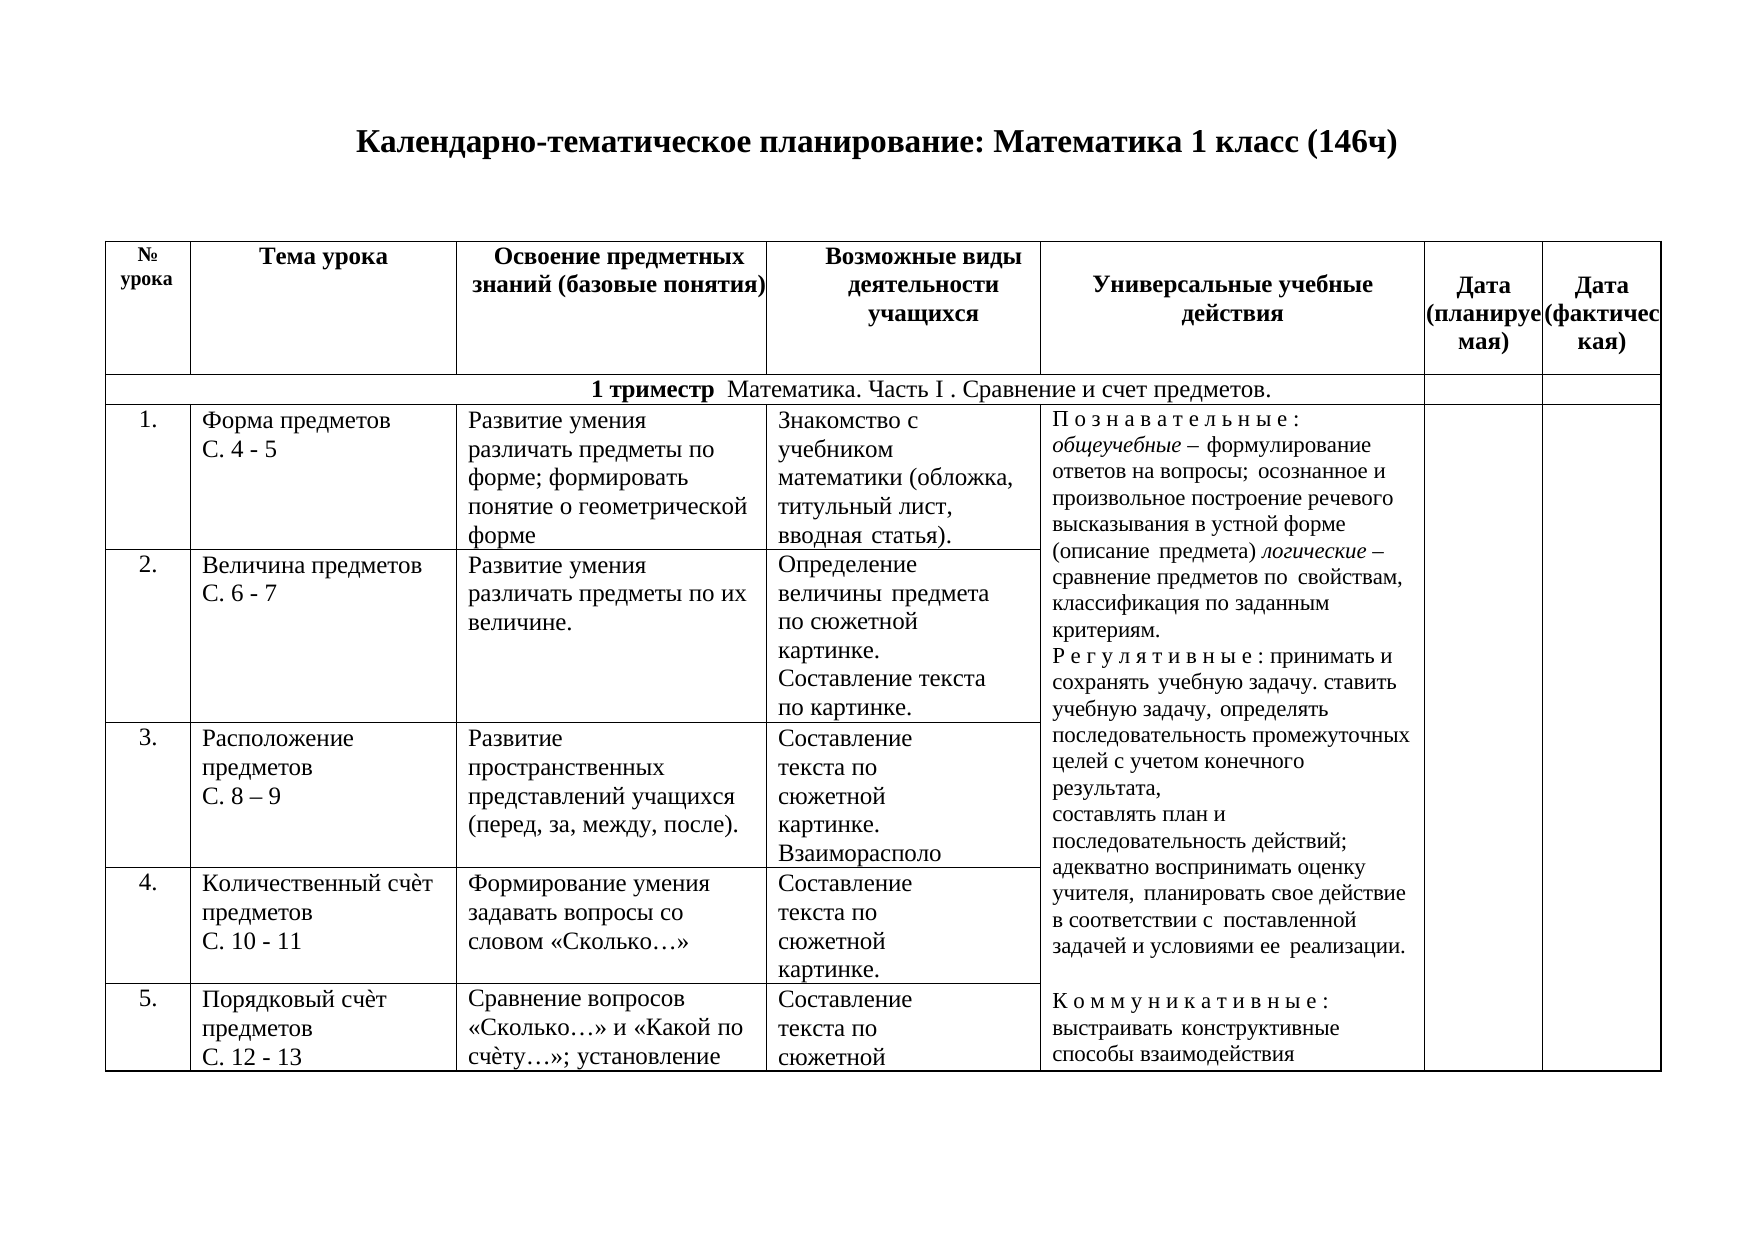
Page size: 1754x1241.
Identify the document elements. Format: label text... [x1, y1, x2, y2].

table_cell Форма предметов С. 4 - 5 [191, 405, 456, 548]
table_cell П о з н а в а т е л ь н ы е : общеучебные – формулирование ответов на вопросы; осознанное и произвольное построение речевого высказывания в устной форме (описание предмета) логические – сравнение предметов по свойствам, классификация по заданным критериям. Р е г у л я т и в н ы е : принимать и сохранять учебную задачу. ставить учебную задачу, определять последовательность промежуточных целей с учетом конечного результата, составлять план и последовательность действий; адекватно воспринимать оценку учителя, планировать свое действие в соответствии с поставленной задачей и условиями ее реализации. К о м м у н и к а т и в н ы е : выстраивать конструктивные способы взаимодействия с окружающими, контролировать действия партнера; строить понятные для партнера высказывания. Л и ч н о с т н ы е : расширяют познавательные интересы и учебные мотивы, осознают правила [1041, 405, 1424, 1070]
table_cell [1543, 375, 1660, 404]
table_cell Определение величины предмета по сюжетной картинке. Составление текста по картинке. Составление текста с использованием математических терминов. [767, 550, 1040, 722]
table_header Возможные виды деятельности учащихся [767, 242, 1040, 374]
table_cell Развитие пространственных представлений учащихся (перед, за, между, после). [457, 723, 766, 867]
table_cell Расположение предметов С. 8 – 9 [191, 723, 456, 867]
table_cell 1 триместр Математика. Часть I . Сравнение и счет предметов. [106, 375, 1424, 404]
table_cell Количественный счѐт предметов С. 10 - 11 [191, 868, 456, 983]
table_cell Знакомство с учебником математики (обложка, титульный лист, вводная статья). Сравнение различных предметов и их формы [767, 405, 1040, 548]
table_cell Развитие умения различать предметы по их величине. [457, 550, 766, 722]
table_cell Составление текста по сюжетной картинке. Составление вопросов по сюжетной картинке. [767, 868, 1040, 983]
table_cell [1543, 405, 1660, 1070]
table_cell Составление текста по сюжетной картинке. Взаиморасположение предметов на сюжетной картинке. [767, 723, 1040, 867]
table_header № урока [106, 242, 190, 374]
table_cell 1. [106, 405, 190, 548]
table_cell Порядковый счѐт предметов С. 12 - 13 [191, 984, 456, 1070]
text Календарно-тематическое планирование: Математика 1 класс (146ч) [118, 122, 1635, 160]
table_cell [1425, 405, 1542, 1070]
table_header Освоение предметных знаний (базовые понятия) [457, 242, 766, 374]
table_cell 2. [106, 550, 190, 722]
table_cell [1425, 375, 1542, 404]
table_header Универсальные учебные действия [1041, 242, 1424, 374]
table_cell 3. [106, 723, 190, 867]
table_header Дата (планируемая) [1425, 242, 1542, 374]
table_cell Составление текста по сюжетной картинке. Сравнение вопросов [767, 984, 1040, 1070]
table_cell 5. [106, 984, 190, 1070]
table_cell 4. [106, 868, 190, 983]
table_cell Величина предметов С. 6 - 7 [191, 550, 456, 722]
table_cell Сравнение вопросов «Сколько…» и «Какой по счѐту…»; установление [457, 984, 766, 1070]
table_header Тема урока [191, 242, 456, 374]
table_header Дата (фактическая) [1543, 242, 1660, 374]
table_cell Развитие умения различать предметы по форме; формировать понятие о геометрической форме [457, 405, 766, 548]
table_cell Формирование умения задавать вопросы со словом «Сколько…» [457, 868, 766, 983]
